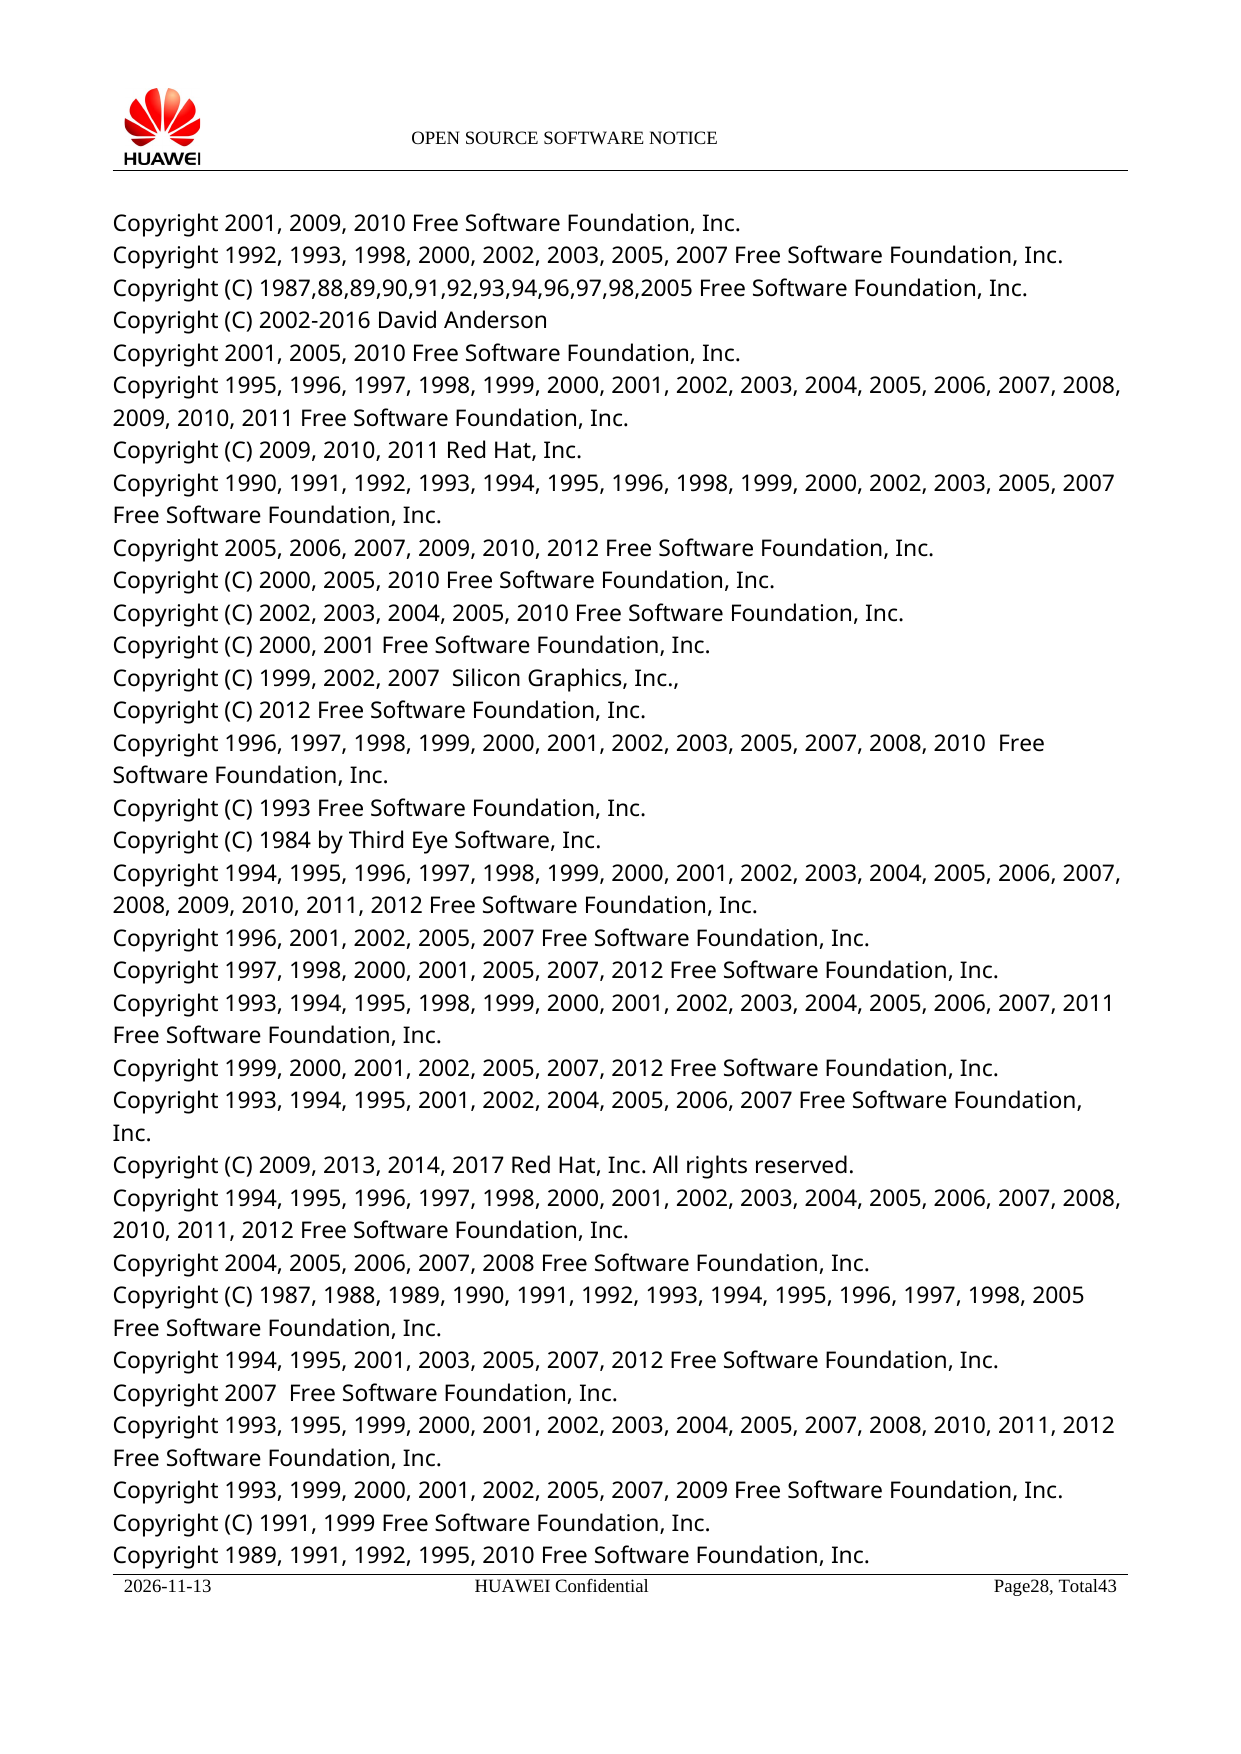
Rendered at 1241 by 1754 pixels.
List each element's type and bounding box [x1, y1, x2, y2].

picture [124, 88, 201, 165]
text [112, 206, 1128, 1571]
